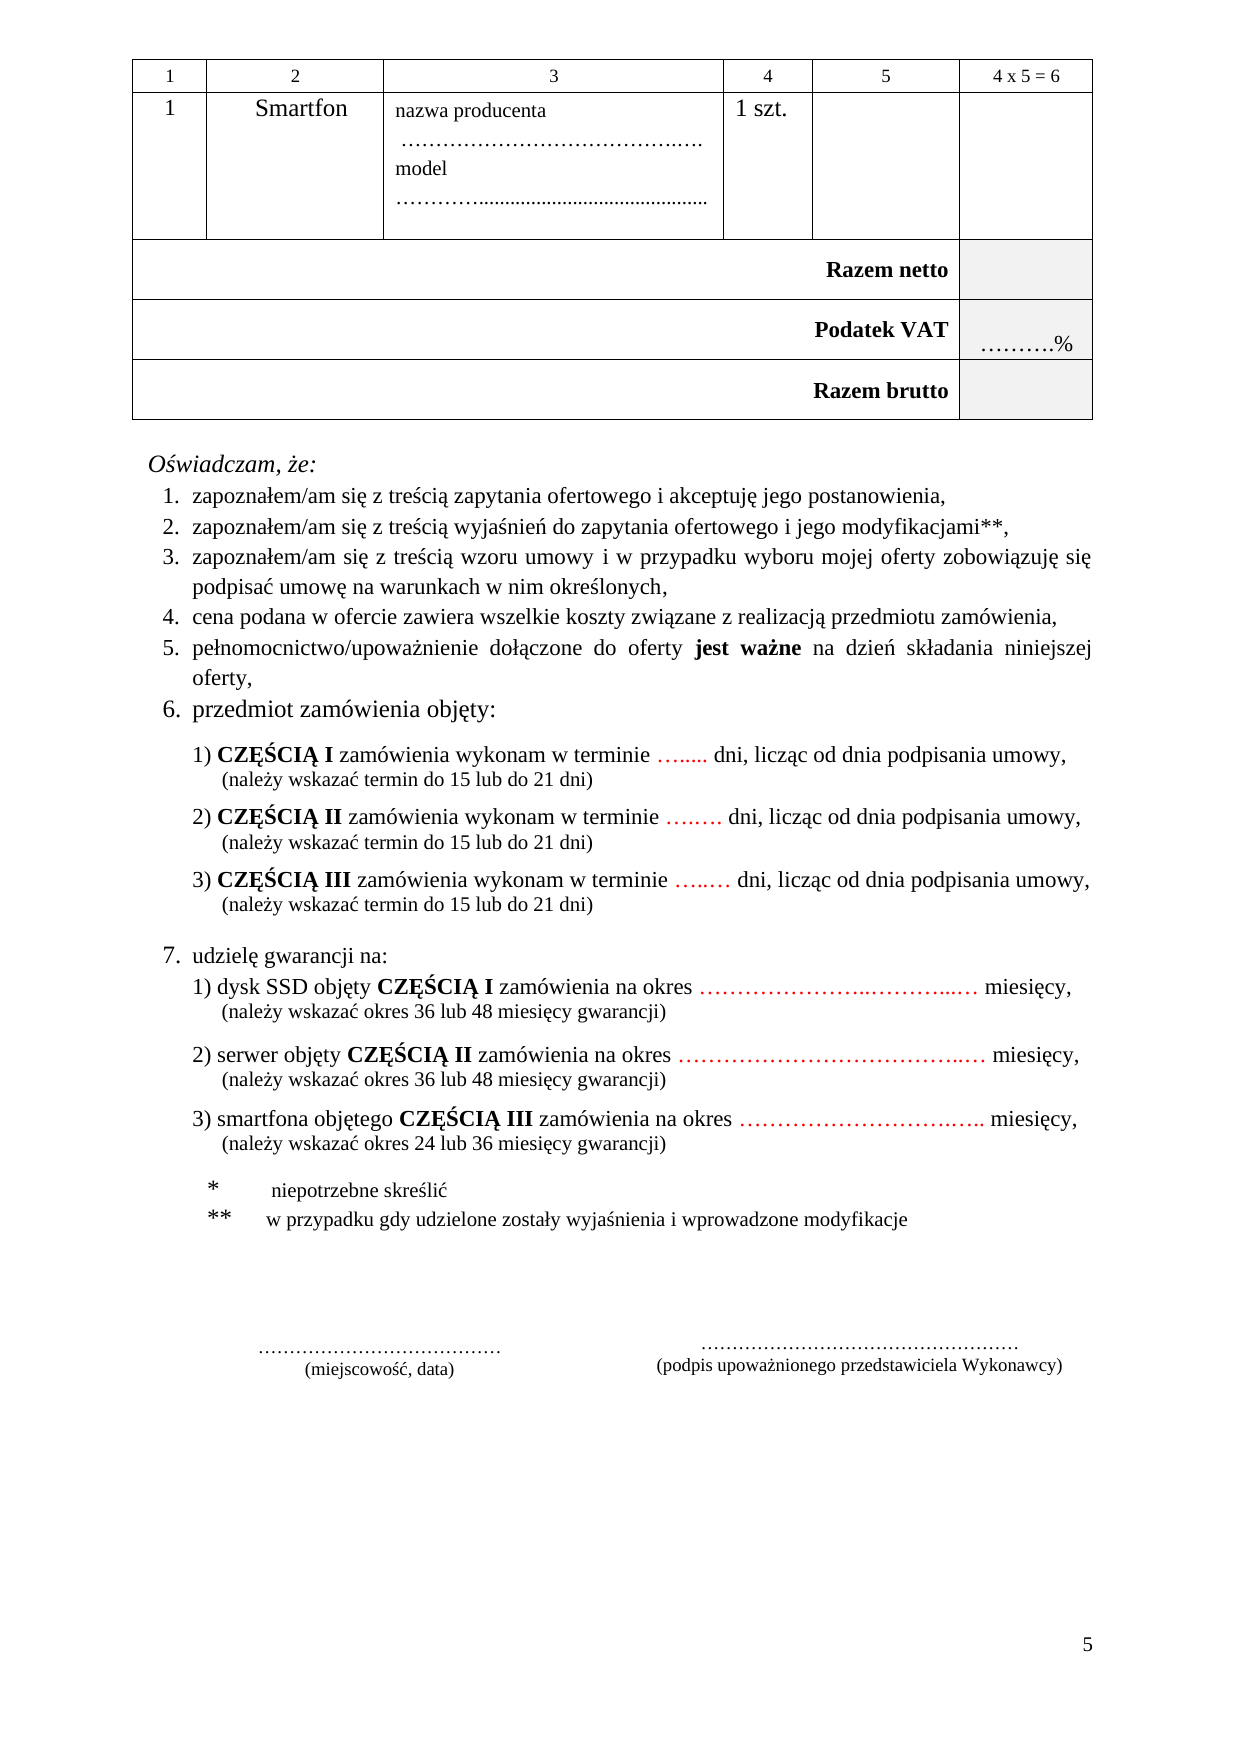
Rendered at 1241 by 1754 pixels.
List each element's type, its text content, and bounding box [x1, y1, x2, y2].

list przedmiot zamówienia objęty: [162, 694, 1092, 723]
list 1) dysk SSD objęty CZĘŚCIĄ I zamówienia na okres …………………..………...… miesięcy, [192, 973, 1092, 999]
table_cell 5 [813, 60, 959, 92]
table_cell 4 [724, 60, 812, 92]
table_cell [960, 240, 1092, 299]
list ** w przypadku gdy udzielone zostały wyjaśnienia i wprowadzone modyfikacje [207, 1203, 1092, 1232]
table_cell 1 [133, 93, 206, 238]
table_cell 4 x 5 = 6 [960, 60, 1092, 92]
list (należy wskazać okres 24 lub 36 miesięcy gwarancji) [222, 1131, 1092, 1155]
list 3) CZĘŚCIĄ III zamówienia wykonam w terminie …..… dni, licząc od dnia podpisania umowy, [192, 866, 1092, 892]
list (należy wskazać okres 36 lub 48 miesięcy gwarancji) [207, 1067, 1092, 1091]
table_cell 3 [384, 60, 723, 92]
list cena podana w ofercie zawiera wszelkie koszty związane z realizacją przedmiotu zamówienia, [162, 603, 1092, 630]
table_cell nazwa producenta ………………………………….…. model …………............................................ [384, 93, 723, 238]
list 2) CZĘŚCIĄ II zamówienia wykonam w terminie ….…. dni, licząc od dnia podpisania umowy, [192, 803, 1092, 829]
list zapoznałem/am się z treścią zapytania ofertowego i akceptuję jego postanowienia, [162, 483, 1092, 509]
table_cell Podatek VAT [133, 300, 959, 359]
table_cell Razem brutto [133, 360, 959, 419]
text Oświadczam, że: [148, 449, 1092, 478]
text (należy wskazać termin do 15 lub do 21 dni) [192, 892, 1092, 916]
table_cell [813, 93, 959, 238]
table_cell 2 [207, 60, 383, 92]
list 2) serwer objęty CZĘŚCIĄ II zamówienia na okres ………………………………..… miesięcy, [177, 1041, 1092, 1067]
list pełnomocnictwo/upoważnienie dołączone do oferty jest ważne na dzień składania niniejszej oferty, [162, 634, 1092, 690]
table_cell Razem netto [133, 240, 959, 299]
list 7. udzielę gwarancji na: [162, 940, 1092, 969]
list * niepotrzebne skreślić [207, 1174, 1092, 1203]
table_cell [960, 93, 1092, 238]
list 1) CZĘŚCIĄ I zamówienia wykonam w terminie …..... dni, licząc od dnia podpisania umowy, [192, 741, 1092, 767]
table_cell Smartfon [207, 93, 383, 238]
list zapoznałem/am się z treścią wzoru umowy i w przypadku wyboru mojej oferty zobowiązuję się podpisać umowę na warunkach w nim określonych, [162, 543, 1092, 599]
list zapoznałem/am się z treścią wyjaśnień do zapytania ofertowego i jego modyfikacjami**, [162, 513, 1092, 539]
list (należy wskazać okres 36 lub 48 miesięcy gwarancji) [207, 999, 1092, 1023]
table_cell ……….% [960, 300, 1092, 359]
table_cell 1 szt. [724, 93, 812, 238]
text (należy wskazać termin do 15 lub do 21 dni) [192, 829, 1092, 854]
table_cell [960, 360, 1092, 419]
table_cell 1 [133, 60, 206, 92]
list 3) smartfona objętego CZĘŚCIĄ III zamówienia na okres ……………………….….. miesięcy, [192, 1105, 1092, 1131]
text (należy wskazać termin do 15 lub do 21 dni) [192, 767, 1092, 791]
